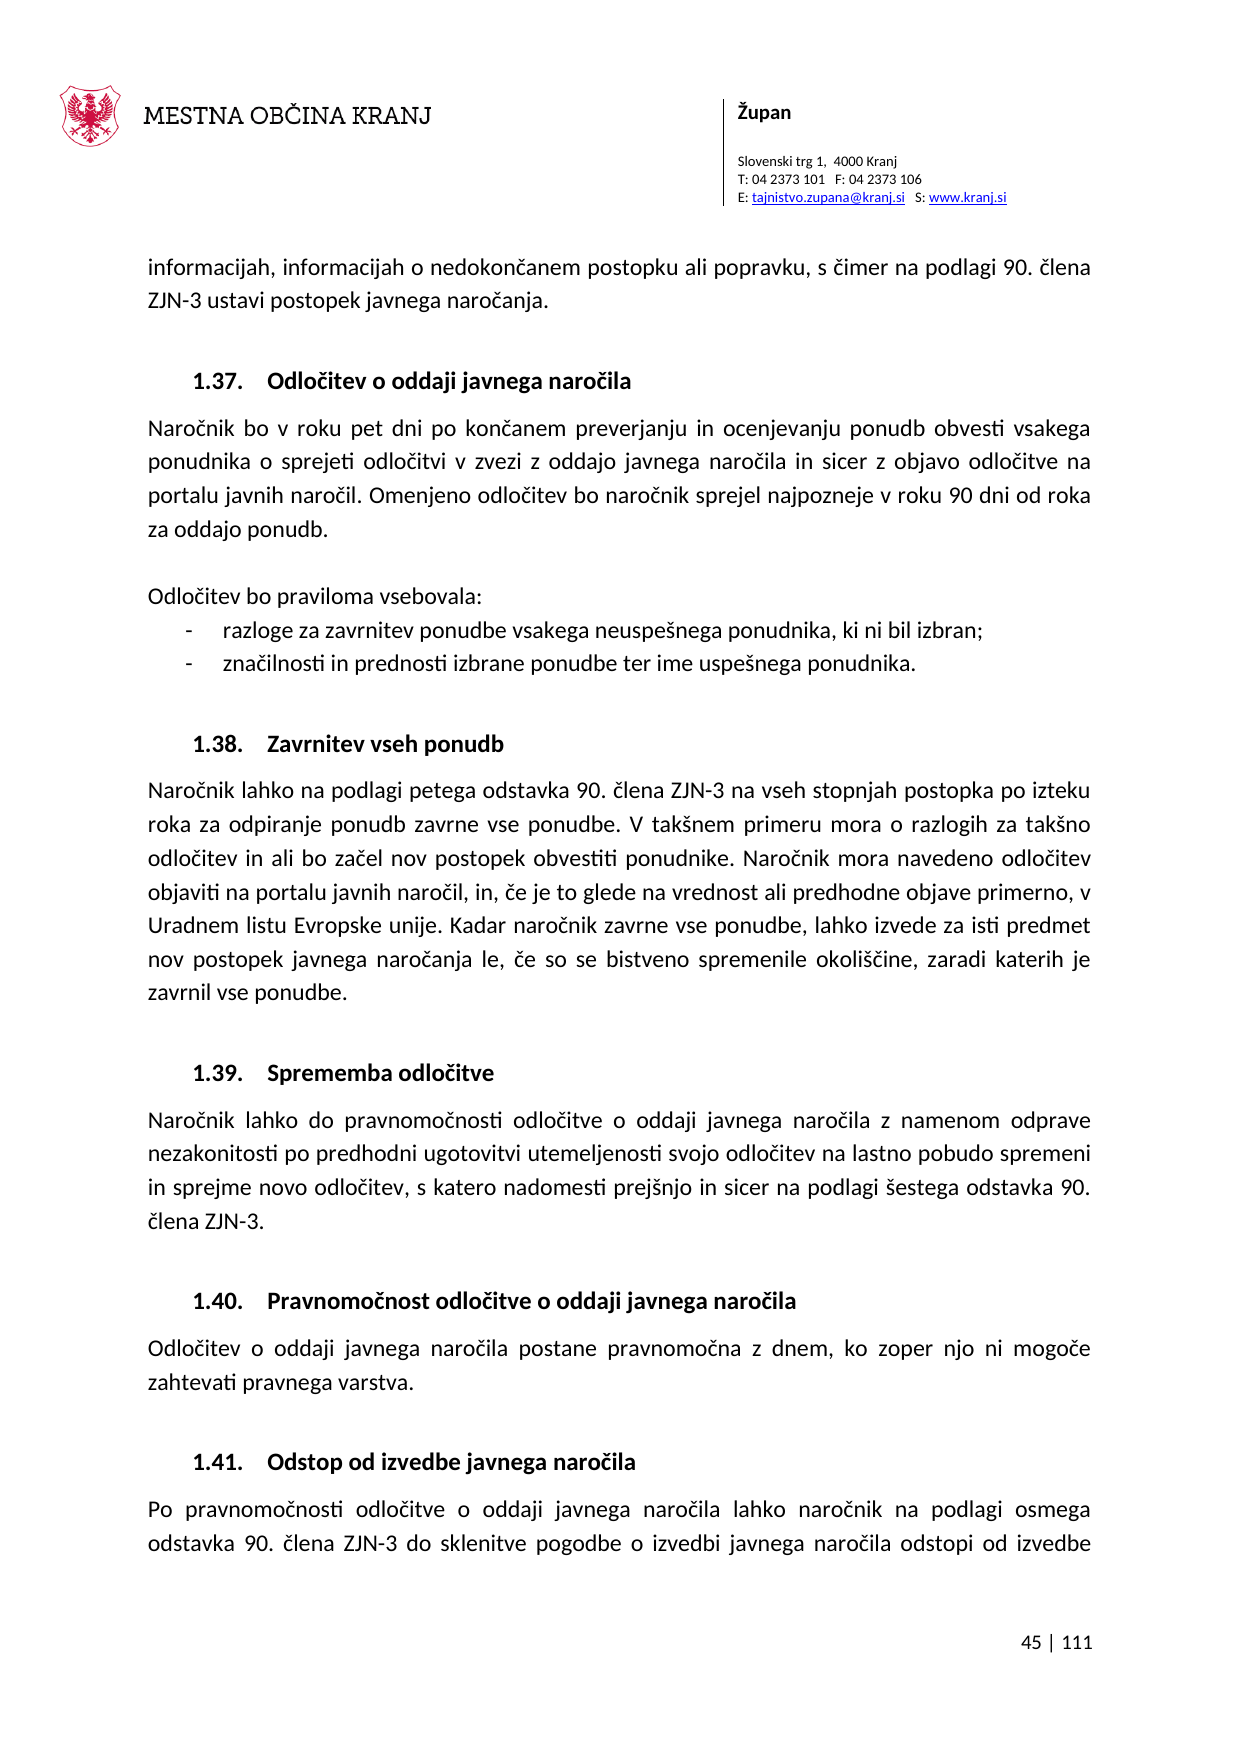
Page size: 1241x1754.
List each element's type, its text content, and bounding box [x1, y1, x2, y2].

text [148, 1494, 1092, 1557]
subtitle Odstop od izvedbe javnega naročila [192, 1446, 1092, 1477]
subtitle Odločitev o oddaji javnega naročila [192, 365, 1092, 396]
subtitle Zavrnitev vseh ponudb [192, 728, 1092, 759]
list razloge za zavrnitev ponudbe vsakega neuspešnega ponudnika, ki ni bil izbran; [185, 615, 1092, 644]
list značilnosti in prednosti izbrane ponudbe ter ime uspešnega ponudnika. [185, 648, 1092, 678]
text Odločitev bo praviloma vsebovala: [148, 581, 1092, 610]
subtitle Sprememba odločitve [192, 1057, 1092, 1088]
text Naročnik lahko na podlagi petega odstavka 90. člena ZJN-3 na vseh stopnjah postopka po izteku roka za odpiranje ponudb zavrne vse ponudbe. V takšnem primeru mora o razlogih za takšno odločitev in ali bo začel nov postopek obvestiti ponudnike. Naročnik mora navedeno odločitev objaviti na portalu javnih naročil, in, če je to glede na vrednost ali predhodne objave primerno, v Uradnem listu Evropske unije. Kadar naročnik zavrne vse ponudbe, lahko izvede za isti predmet nov postopek javnega naročanja le, če so se bistveno spremenile okoliščine, zaradi katerih je zavrnil vse ponudbe. [148, 776, 1092, 1007]
subtitle Pravnomočnost odločitve o oddaji javnega naročila [192, 1286, 1092, 1316]
text Odločitev o oddaji javnega naročila postane pravnomočna z dnem, ko zoper njo ni mogoče zahtevati pravnega varstva. [148, 1333, 1092, 1396]
text Naročnik bo v roku pet dni po končanem preverjanju in ocenjevanju ponudb obvesti vsakega ponudnika o sprejeti odločitvi v zvezi z oddajo javnega naročila in sicer z objavo odločitve na portalu javnih naročil. Omenjeno odločitev bo naročnik sprejel najpozneje v roku 90 dni od roka za oddajo ponudb. [148, 413, 1092, 543]
text Naročnik lahko do pravnomočnosti odločitve o oddaji javnega naročila z namenom odprave nezakonitosti po predhodni ugotovitvi utemeljenosti svojo odločitev na lastno pobudo spremeni in sprejme novo odločitev, s katero nadomesti prejšnjo in sicer na podlagi šestega odstavka 90. člena ZJN-3. [148, 1105, 1092, 1235]
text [148, 252, 1092, 315]
